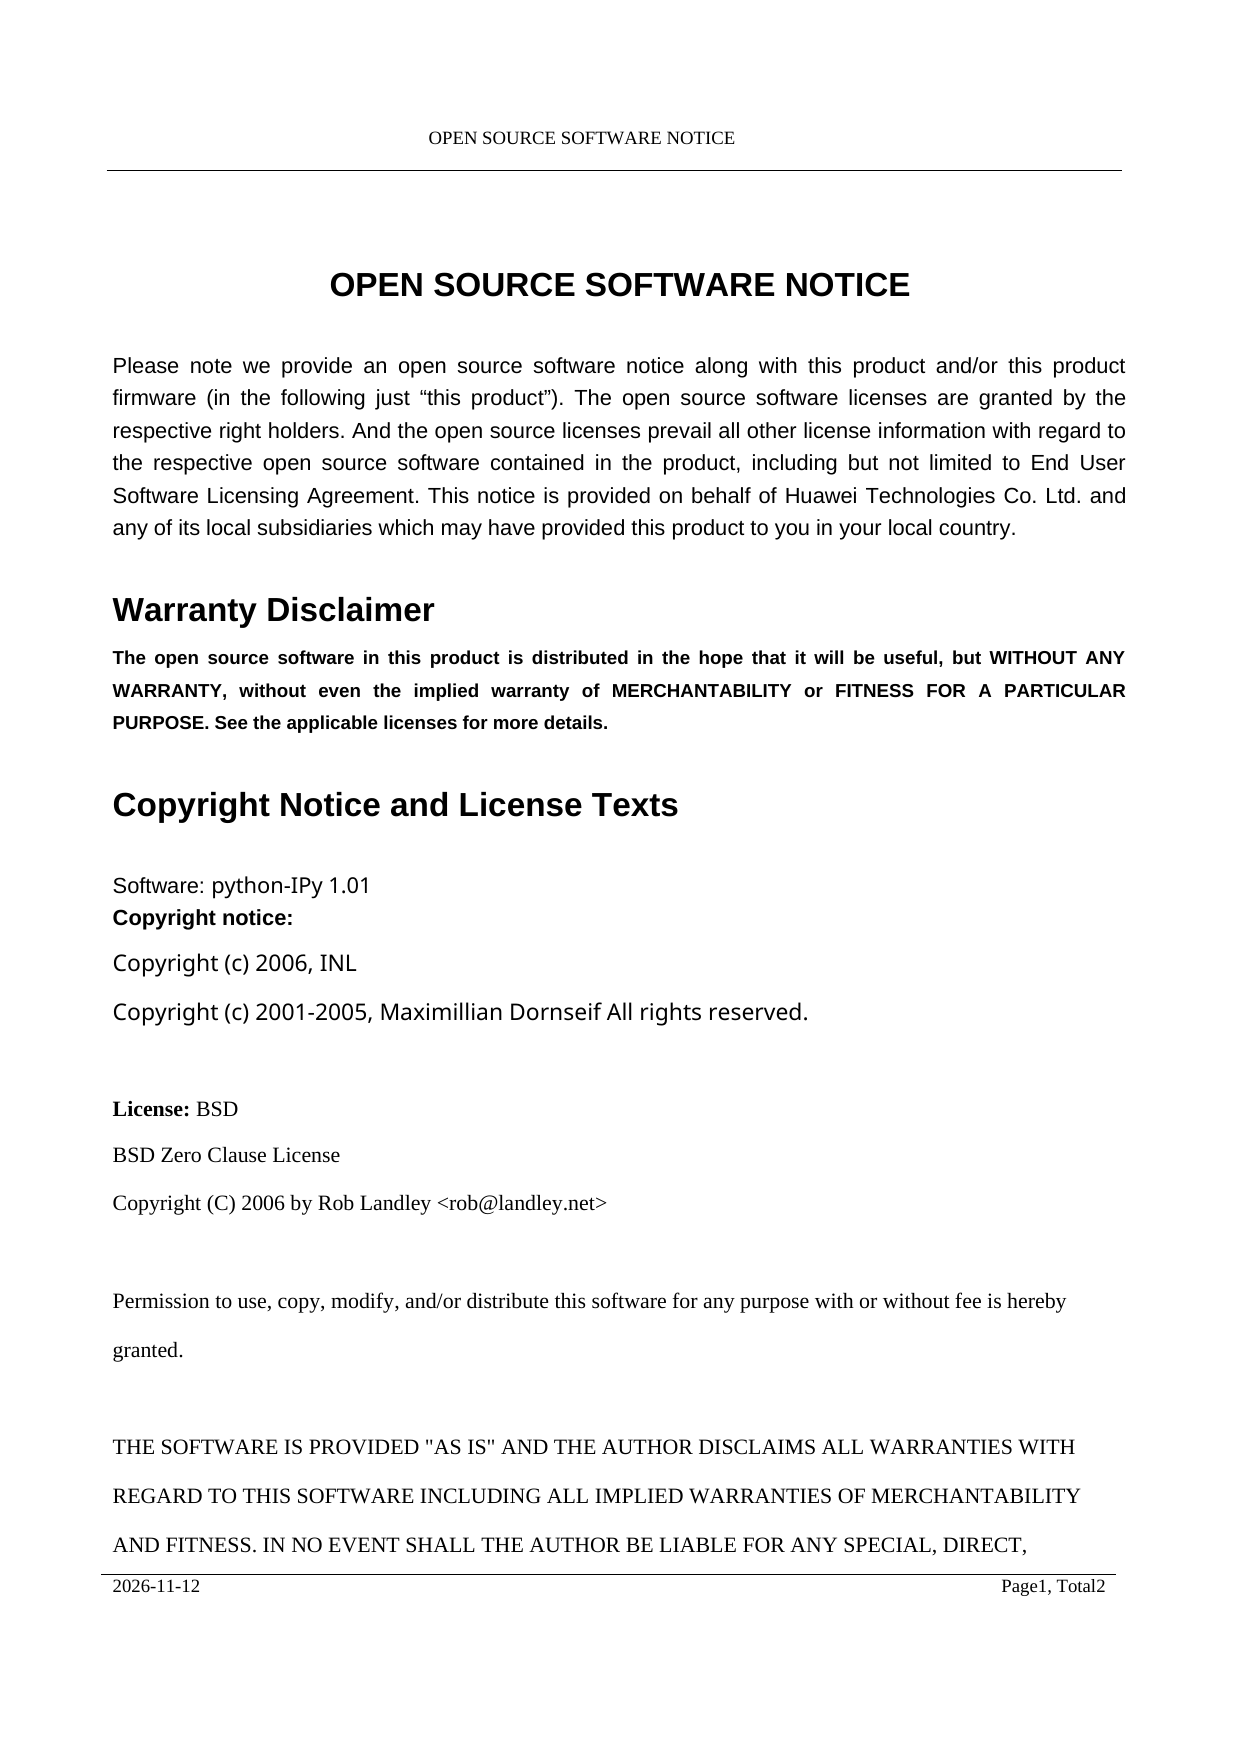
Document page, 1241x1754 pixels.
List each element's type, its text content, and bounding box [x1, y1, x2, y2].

text Software: python-IPy 1.01 [112, 869, 1128, 901]
text OPEN SOURCE SOFTWARE NOTICE [112, 251, 1128, 316]
text License: BSD [112, 1093, 1128, 1125]
text Please note we provide an open source software notice along with this product and/or this product firmware (in the following just “this product”). The open source software licenses are granted by the respective right holders. And the open source licenses prevail all other license information with regard to the respective open source software contained in the product, including but not limited to End User Software Licensing Agreement. This notice is provided on behalf of Huawei Technologies Co. Ltd. and any of its local subsidiaries which may have provided this product to you in your local country. [112, 349, 1128, 544]
text Warranty Disclaimer [112, 576, 1128, 641]
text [112, 1138, 1128, 1560]
text Copyright Notice and License Texts [112, 771, 1128, 836]
text Copyright notice: [112, 901, 1128, 934]
text The open source software in this product is distributed in the hope that it will be useful, but WITHOUT ANY WARRANTY, without even the implied warranty of MERCHANTABILITY or FITNESS FOR A PARTICULAR PURPOSE. See the applicable licenses for more details. [112, 641, 1128, 739]
text Copyright (c) 2006, INL Copyright (c) 2001-2005, Maximillian Dornseif All rights reserved. [112, 947, 1128, 1077]
